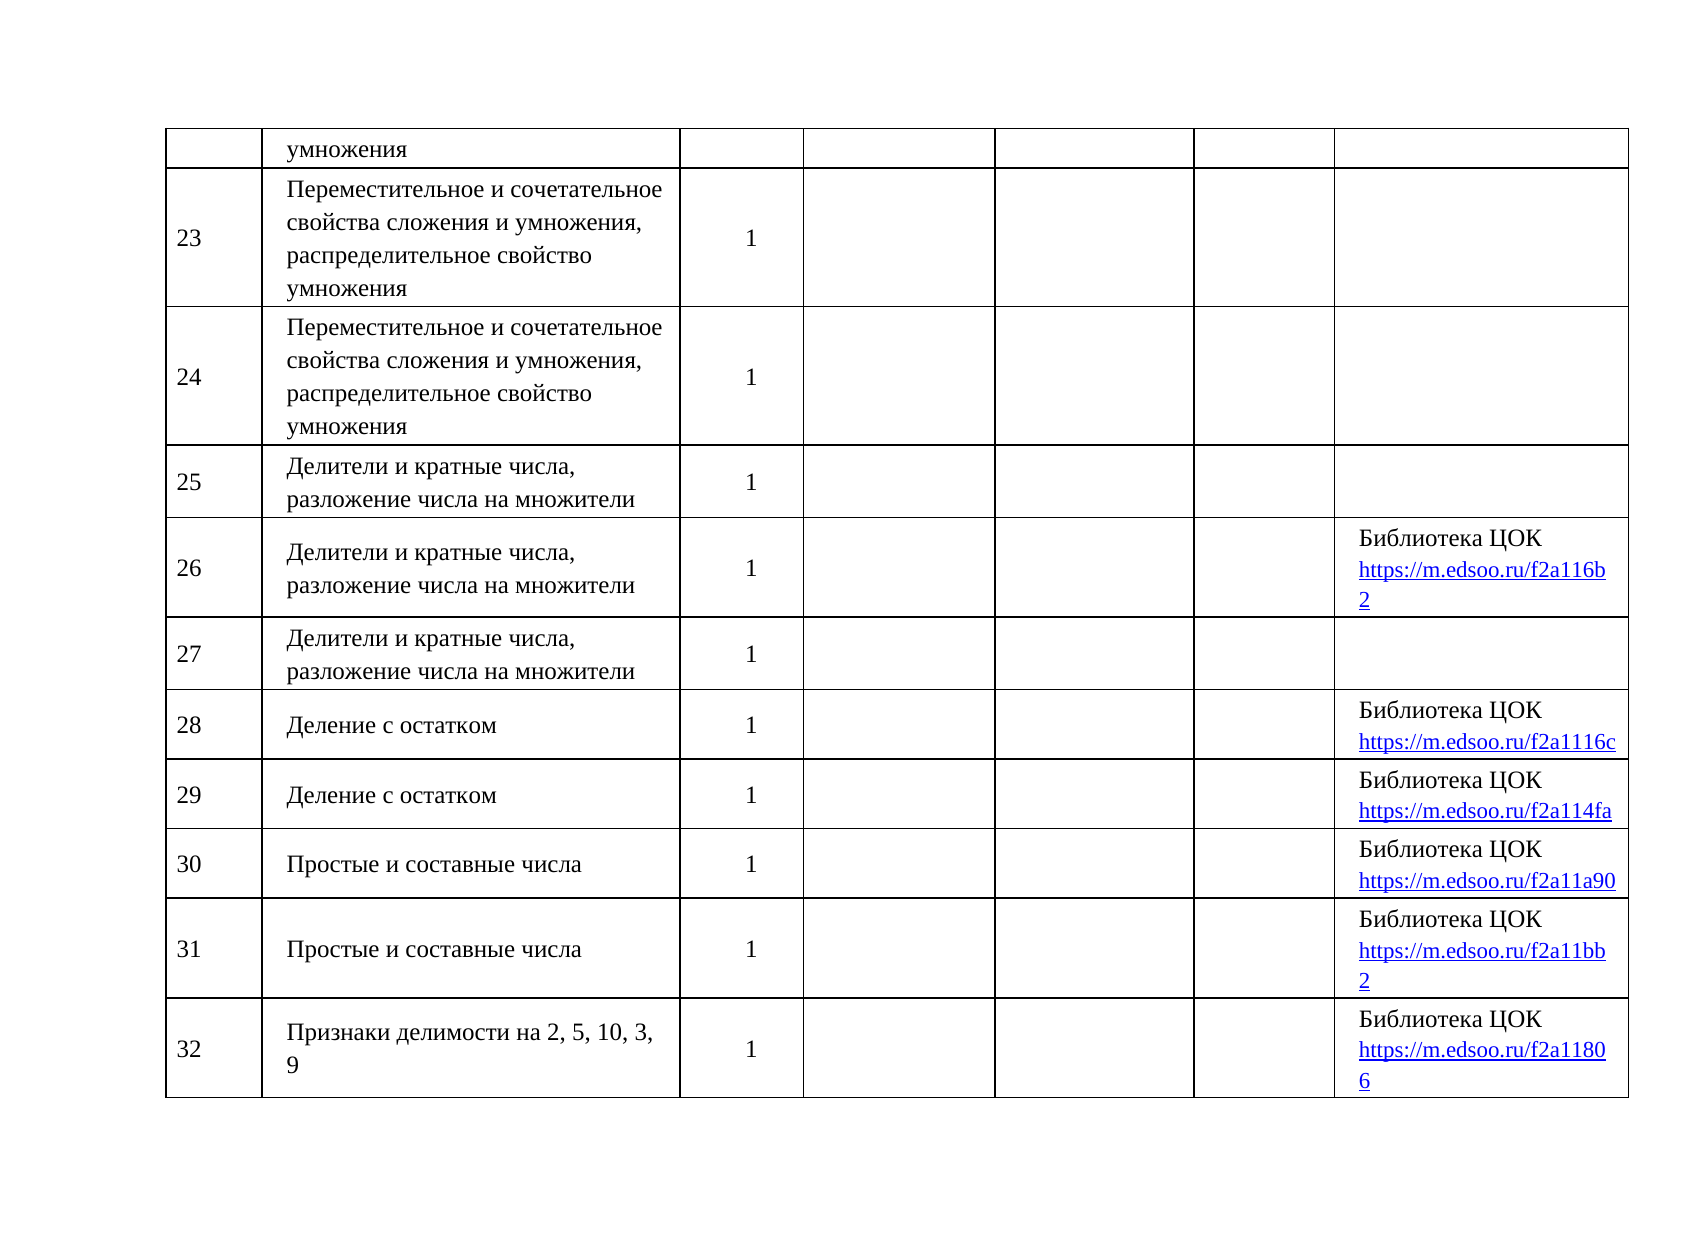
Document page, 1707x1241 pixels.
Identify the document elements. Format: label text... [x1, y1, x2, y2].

table_cell 28 [167, 690, 261, 758]
table_cell [1335, 169, 1628, 306]
table_cell Библиотека ЦОК https://m.edsoo.ru/f2a116b2 [1335, 518, 1628, 616]
table_cell Простые и составные числа [263, 899, 679, 997]
table_cell [804, 169, 994, 306]
table_cell 32 [167, 999, 261, 1097]
table_cell [996, 999, 1193, 1097]
table_cell [1195, 760, 1334, 828]
table_cell [804, 446, 994, 516]
table_cell 1 [681, 307, 803, 444]
table_cell [804, 307, 994, 444]
table_cell 1 [681, 899, 803, 997]
table_cell 22 [167, 129, 261, 167]
table_cell 1 [681, 760, 803, 828]
table_cell [996, 690, 1193, 758]
table_cell [1335, 307, 1628, 444]
table_cell Библиотека ЦОК https://m.edsoo.ru/f2a11bb2 [1335, 899, 1628, 997]
table_cell [1195, 829, 1334, 897]
table_cell [804, 129, 994, 167]
table_cell 31 [167, 899, 261, 997]
table_cell 1 [681, 999, 803, 1097]
table_cell [1195, 999, 1334, 1097]
table_cell Библиотека ЦОК https://m.edsoo.ru/f2a1116c [1335, 690, 1628, 758]
table_cell [804, 618, 994, 688]
table_cell [996, 169, 1193, 306]
table_cell Библиотека ЦОК https://m.edsoo.ru/f2a11a90 [1335, 829, 1628, 897]
table_cell 1 [681, 129, 803, 167]
table_cell [996, 760, 1193, 828]
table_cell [263, 999, 679, 1097]
table_cell [996, 446, 1193, 516]
table_cell 23 [167, 169, 261, 306]
table_cell [804, 829, 994, 897]
table_cell 26 [167, 518, 261, 616]
table_cell Переместительное и сочетательное свойства сложения и умножения, распределительное свойство умножения [263, 307, 679, 444]
table_cell [1195, 899, 1334, 997]
table_cell [804, 690, 994, 758]
table_cell Делители и кратные числа, разложение числа на множители [263, 518, 679, 616]
table_cell [1335, 446, 1628, 516]
table_cell [1195, 307, 1334, 444]
table_cell [804, 518, 994, 616]
table_cell Делители и кратные числа, разложение числа на множители [263, 618, 679, 688]
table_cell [1335, 129, 1628, 167]
table_cell Библиотека ЦОК https://m.edsoo.ru/f2a11806 [1335, 999, 1628, 1097]
table_cell 1 [681, 169, 803, 306]
table_cell [996, 899, 1193, 997]
table_cell 1 [681, 446, 803, 516]
table_cell 1 [681, 829, 803, 897]
table_cell 1 [681, 618, 803, 688]
table_cell [1195, 690, 1334, 758]
table_cell 24 [167, 307, 261, 444]
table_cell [263, 129, 679, 167]
table_cell [996, 129, 1193, 167]
table_cell 30 [167, 829, 261, 897]
table_cell [996, 618, 1193, 688]
table_cell [996, 307, 1193, 444]
table_cell [1335, 618, 1628, 688]
table_cell [996, 518, 1193, 616]
table_cell [996, 829, 1193, 897]
table_cell [804, 760, 994, 828]
table_cell [804, 899, 994, 997]
table_cell Простые и составные числа [263, 829, 679, 897]
table_cell 1 [681, 518, 803, 616]
table_cell [1195, 129, 1334, 167]
table_cell 1 [681, 690, 803, 758]
table_cell Делители и кратные числа, разложение числа на множители [263, 446, 679, 516]
table_cell 25 [167, 446, 261, 516]
table_cell Деление с остатком [263, 690, 679, 758]
table_cell 29 [167, 760, 261, 828]
table_cell Деление с остатком [263, 760, 679, 828]
table_cell [1195, 446, 1334, 516]
table_cell [1195, 618, 1334, 688]
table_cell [263, 169, 679, 306]
table_cell 27 [167, 618, 261, 688]
table_cell [804, 999, 994, 1097]
table_cell Библиотека ЦОК https://m.edsoo.ru/f2a114fa [1335, 760, 1628, 828]
table_cell [1195, 169, 1334, 306]
table_cell [1195, 518, 1334, 616]
